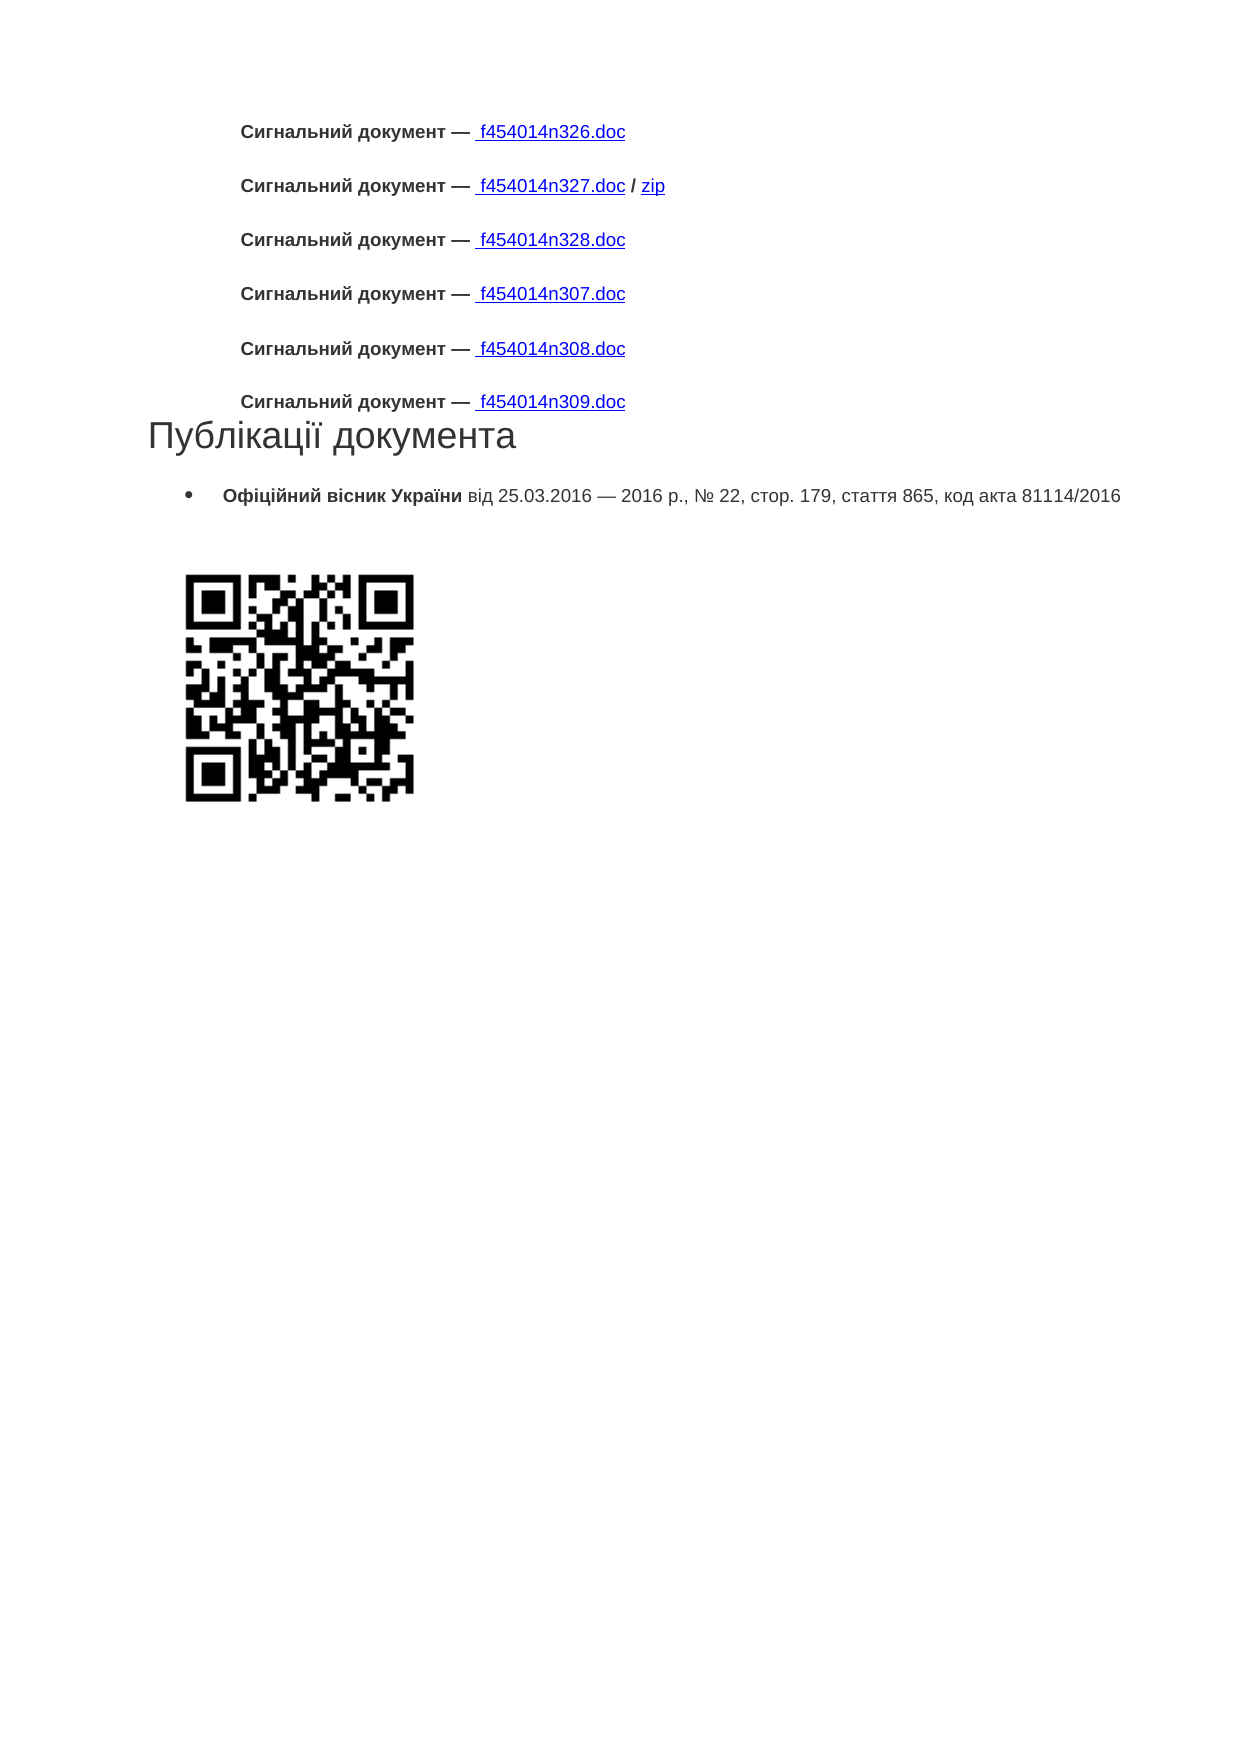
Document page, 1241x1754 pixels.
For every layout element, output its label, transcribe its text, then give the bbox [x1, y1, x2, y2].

text Сигнальний документ — f454014n328.doc [148, 197, 1152, 251]
text Сигнальний документ — f454014n309.doc [148, 359, 1152, 413]
text Сигнальний документ — f454014n327.doc / zip [148, 143, 1152, 197]
list Офіційний вісник України від 25.03.2016 — 2016 р., № 22, стор. 179, стаття 865, код акта 81114/2016 [185, 485, 1152, 507]
picture [147, 536, 453, 841]
text Сигнальний документ — f454014n307.doc [148, 251, 1152, 305]
text Сигнальний документ — f454014n326.doc [148, 88, 1152, 143]
text Публікації документа [148, 413, 1152, 456]
text Сигнальний документ — f454014n308.doc [148, 305, 1152, 359]
